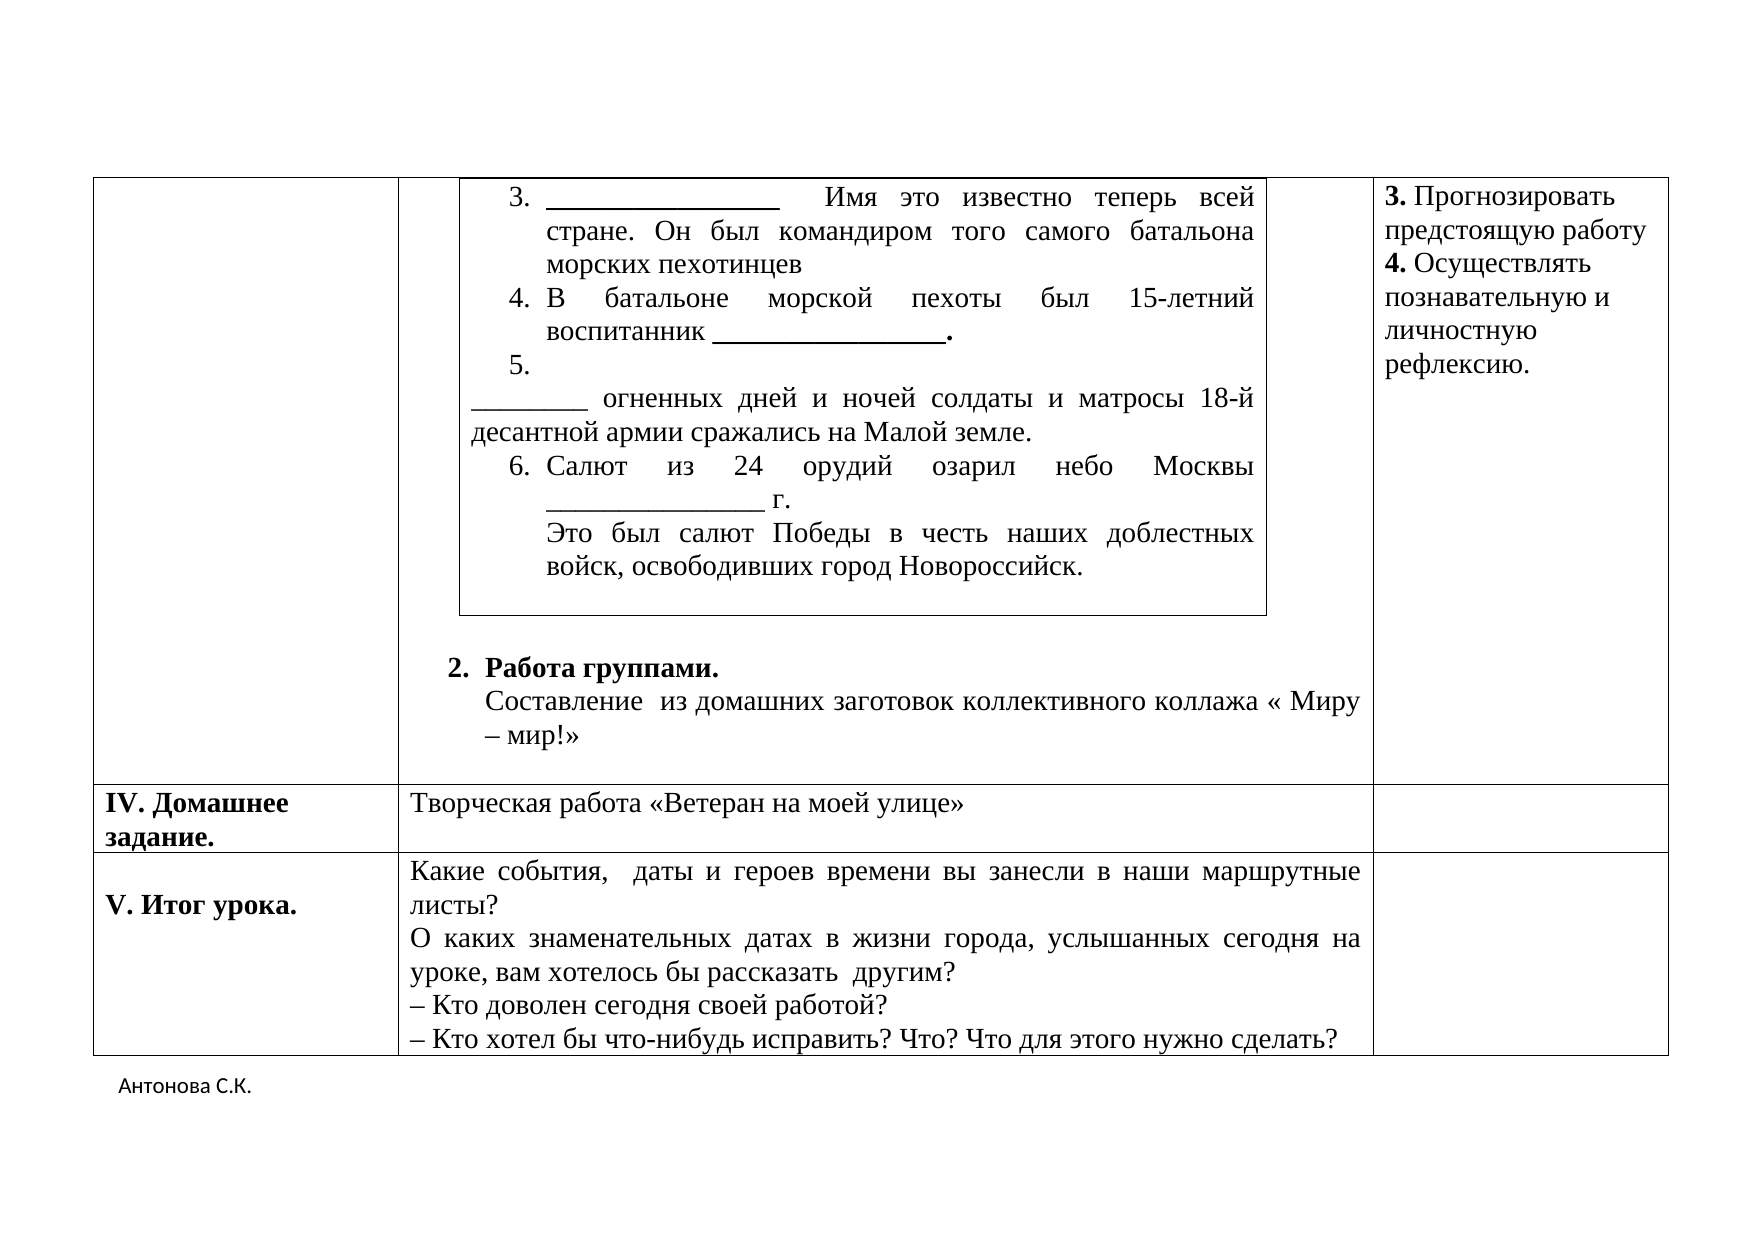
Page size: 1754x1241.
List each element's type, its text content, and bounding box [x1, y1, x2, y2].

table_cell [1374, 853, 1668, 1054]
table_cell Творческая работа «Ветеран на моей улице» [399, 785, 1373, 852]
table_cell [94, 178, 398, 784]
table_cell [1374, 785, 1668, 852]
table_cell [1374, 178, 1668, 784]
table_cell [399, 853, 1373, 1054]
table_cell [399, 178, 1373, 784]
table_cell IV. Домашнее задание. [94, 785, 398, 852]
table_cell V. Итог урока. [94, 853, 398, 1054]
